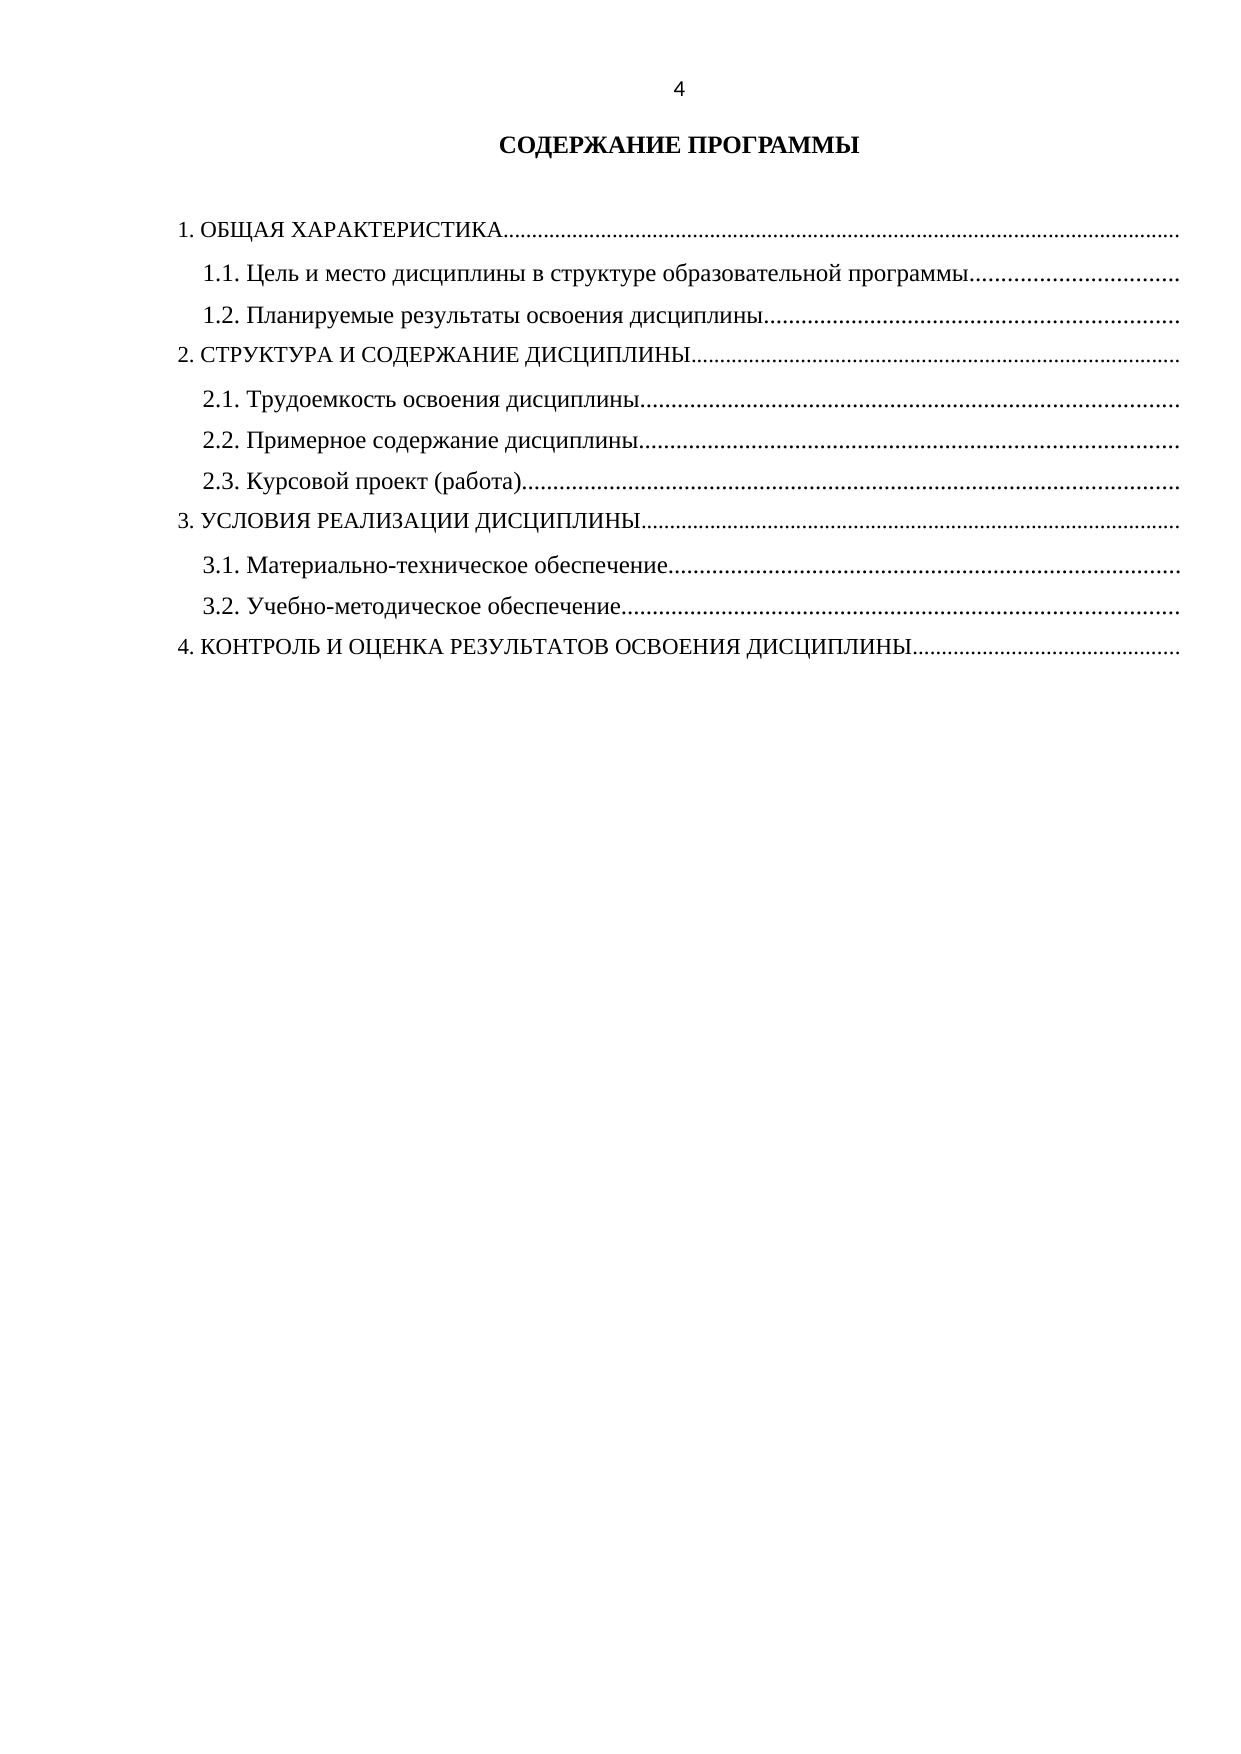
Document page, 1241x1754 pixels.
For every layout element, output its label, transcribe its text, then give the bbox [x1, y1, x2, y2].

text СОДЕРЖАНИЕ ПРОГРАММЫ [177, 130, 1181, 159]
text 2.2. Примерное содержание дисциплины [202, 425, 1181, 454]
text 3. УСЛОВИЯ РЕАЛИЗАЦИИ ДИСЦИПЛИНЫ [177, 507, 1181, 534]
text 2.1. Трудоемкость освоения дисциплины [202, 384, 1181, 412]
text 4. КОНТРОЛЬ И ОЦЕНКА РЕЗУЛЬТАТОВ ОСВОЕНИЯ ДИСЦИПЛИНЫ [177, 633, 1181, 659]
text 3.1. Материально-техническое обеспечение [202, 550, 1181, 579]
text 2. СТРУКТУРА И СОДЕРЖАНИЕ ДИСЦИПЛИНЫ [177, 341, 1181, 367]
text 1. ОБЩАЯ ХАРАКТЕРИСТИКА [177, 216, 1181, 242]
text 2.3. Курсовой проект (работа) [202, 466, 1181, 495]
text 1.1. Цель и место дисциплины в структуре образовательной программы [202, 258, 1181, 287]
text 1.2. Планируемые результаты освоения дисциплины [202, 300, 1181, 328]
text 3.2. Учебно-методическое обеспечение [202, 591, 1181, 620]
